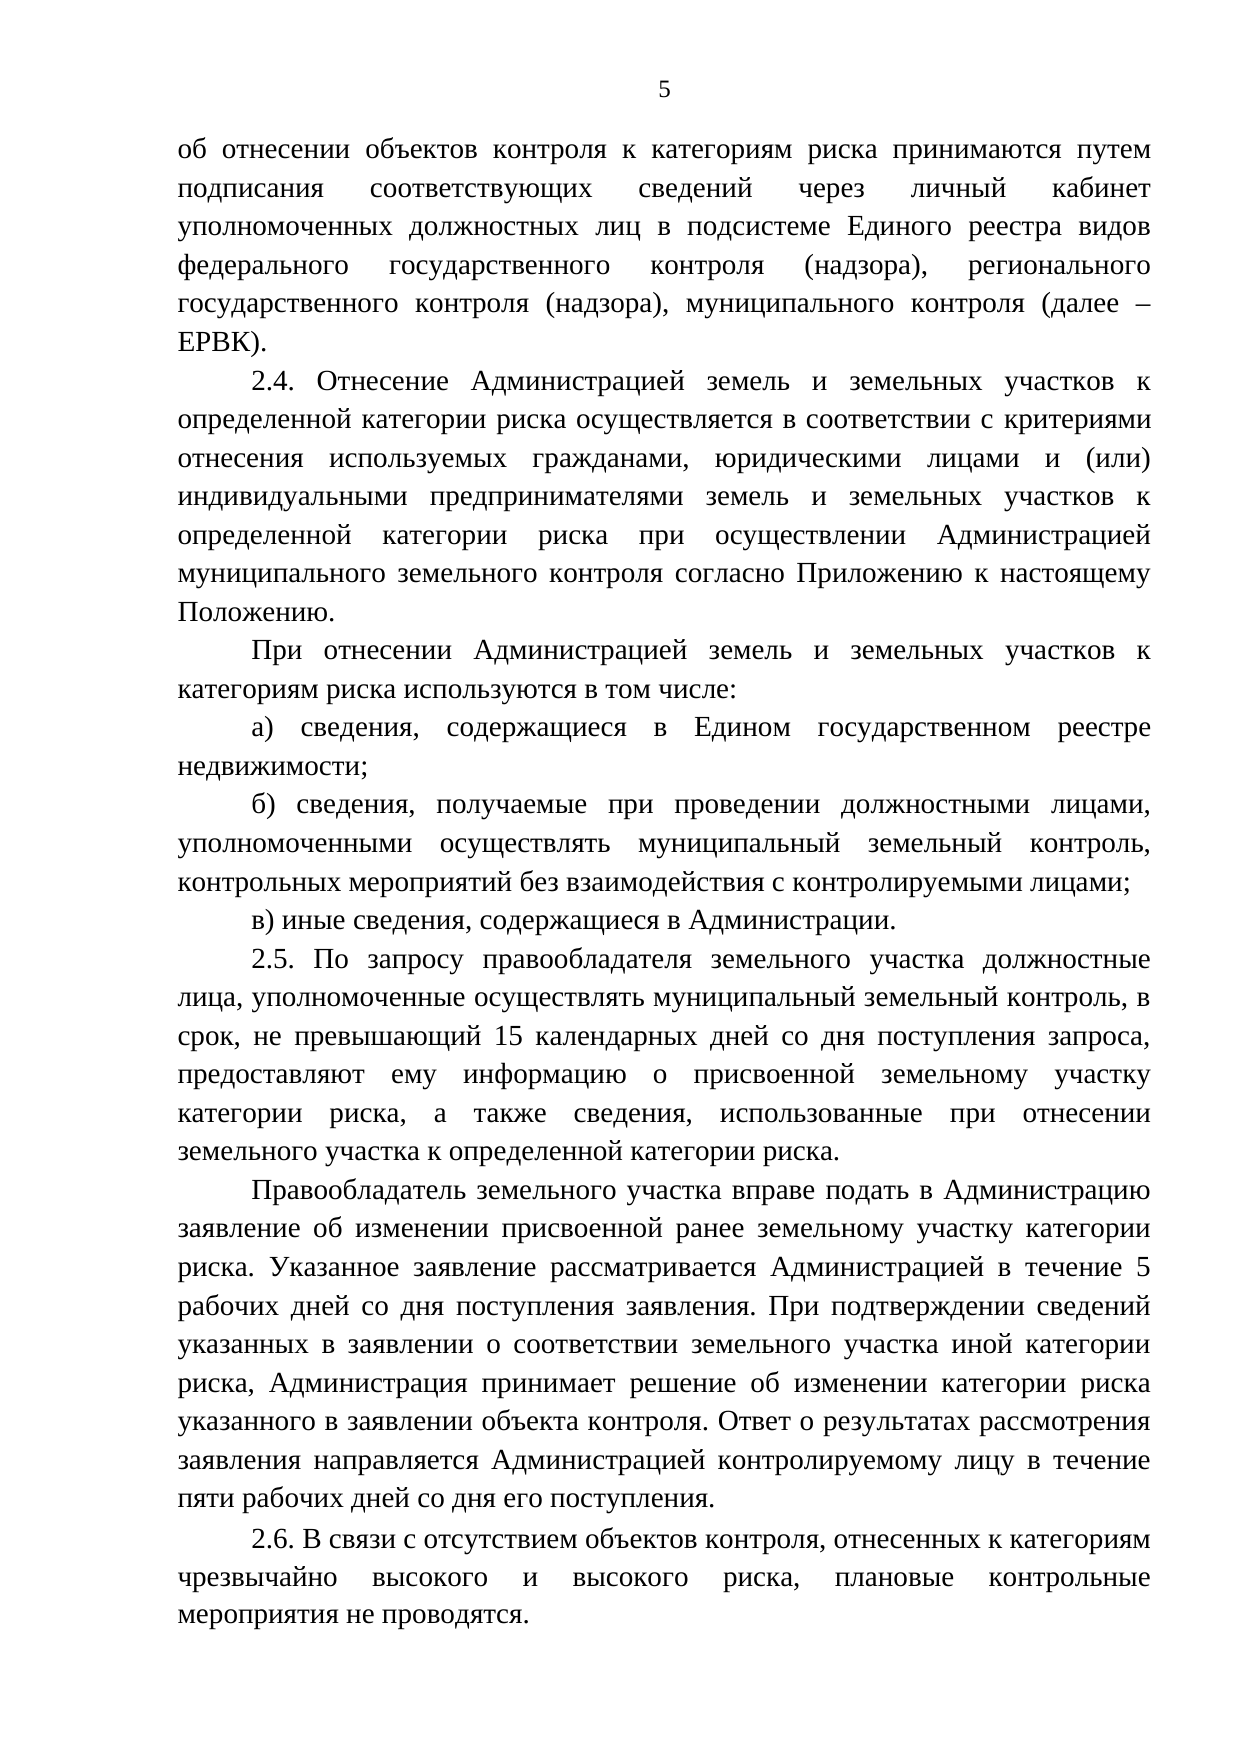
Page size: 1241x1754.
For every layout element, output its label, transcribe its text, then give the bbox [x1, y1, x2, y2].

text Правообладатель земельного участка вправе подать в Администрацию заявление об изменении присвоенной ранее земельному участку категории риска. Указанное заявление рассматривается Администрацией в течение 5 рабочих дней со дня поступления заявления. При подтверждении сведений указанных в заявлении о соответствии земельного участка иной категории риска, Администрация принимает решение об изменении категории риска указанного в заявлении объекта контроля. Ответ о результатах рассмотрения заявления направляется Администрацией контролируемому лицу в течение пяти рабочих дней со дня его поступления. [177, 1172, 1152, 1514]
text 2.6. В связи с отсутствием объектов контроля, отнесенных к категориям чрезвычайно высокого и высокого риска, плановые контрольные мероприятия не проводятся. [177, 1519, 1152, 1631]
text в) иные сведения, содержащиеся в Администрации. [177, 902, 1152, 936]
text а) сведения, содержащиеся в Едином государственном реестре недвижимости; [177, 709, 1152, 782]
text 2.4. Отнесение Администрацией земель и земельных участков к определенной категории риска осуществляется в соответствии с критериями отнесения используемых гражданами, юридическими лицами и (или) индивидуальными предпринимателями земель и земельных участков к определенной категории риска при осуществлении Администрацией муниципального земельного контроля согласно Приложению к настоящему Положению. [177, 363, 1152, 627]
text При отнесении Администрацией земель и земельных участков к категориям риска используются в том числе: [177, 632, 1152, 704]
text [177, 131, 1152, 358]
text 2.5. По запросу правообладателя земельного участка должностные лица, уполномоченные осуществлять муниципальный земельный контроль, в срок, не превышающий 15 календарных дней со дня поступления запроса, предоставляют ему информацию о присвоенной земельному участку категории риска, а также сведения, использованные при отнесении земельного участка к определенной категории риска. [177, 941, 1152, 1167]
text б) сведения, получаемые при проведении должностными лицами, уполномоченными осуществлять муниципальный земельный контроль, контрольных мероприятий без взаимодействия с контролируемыми лицами; [177, 787, 1152, 897]
